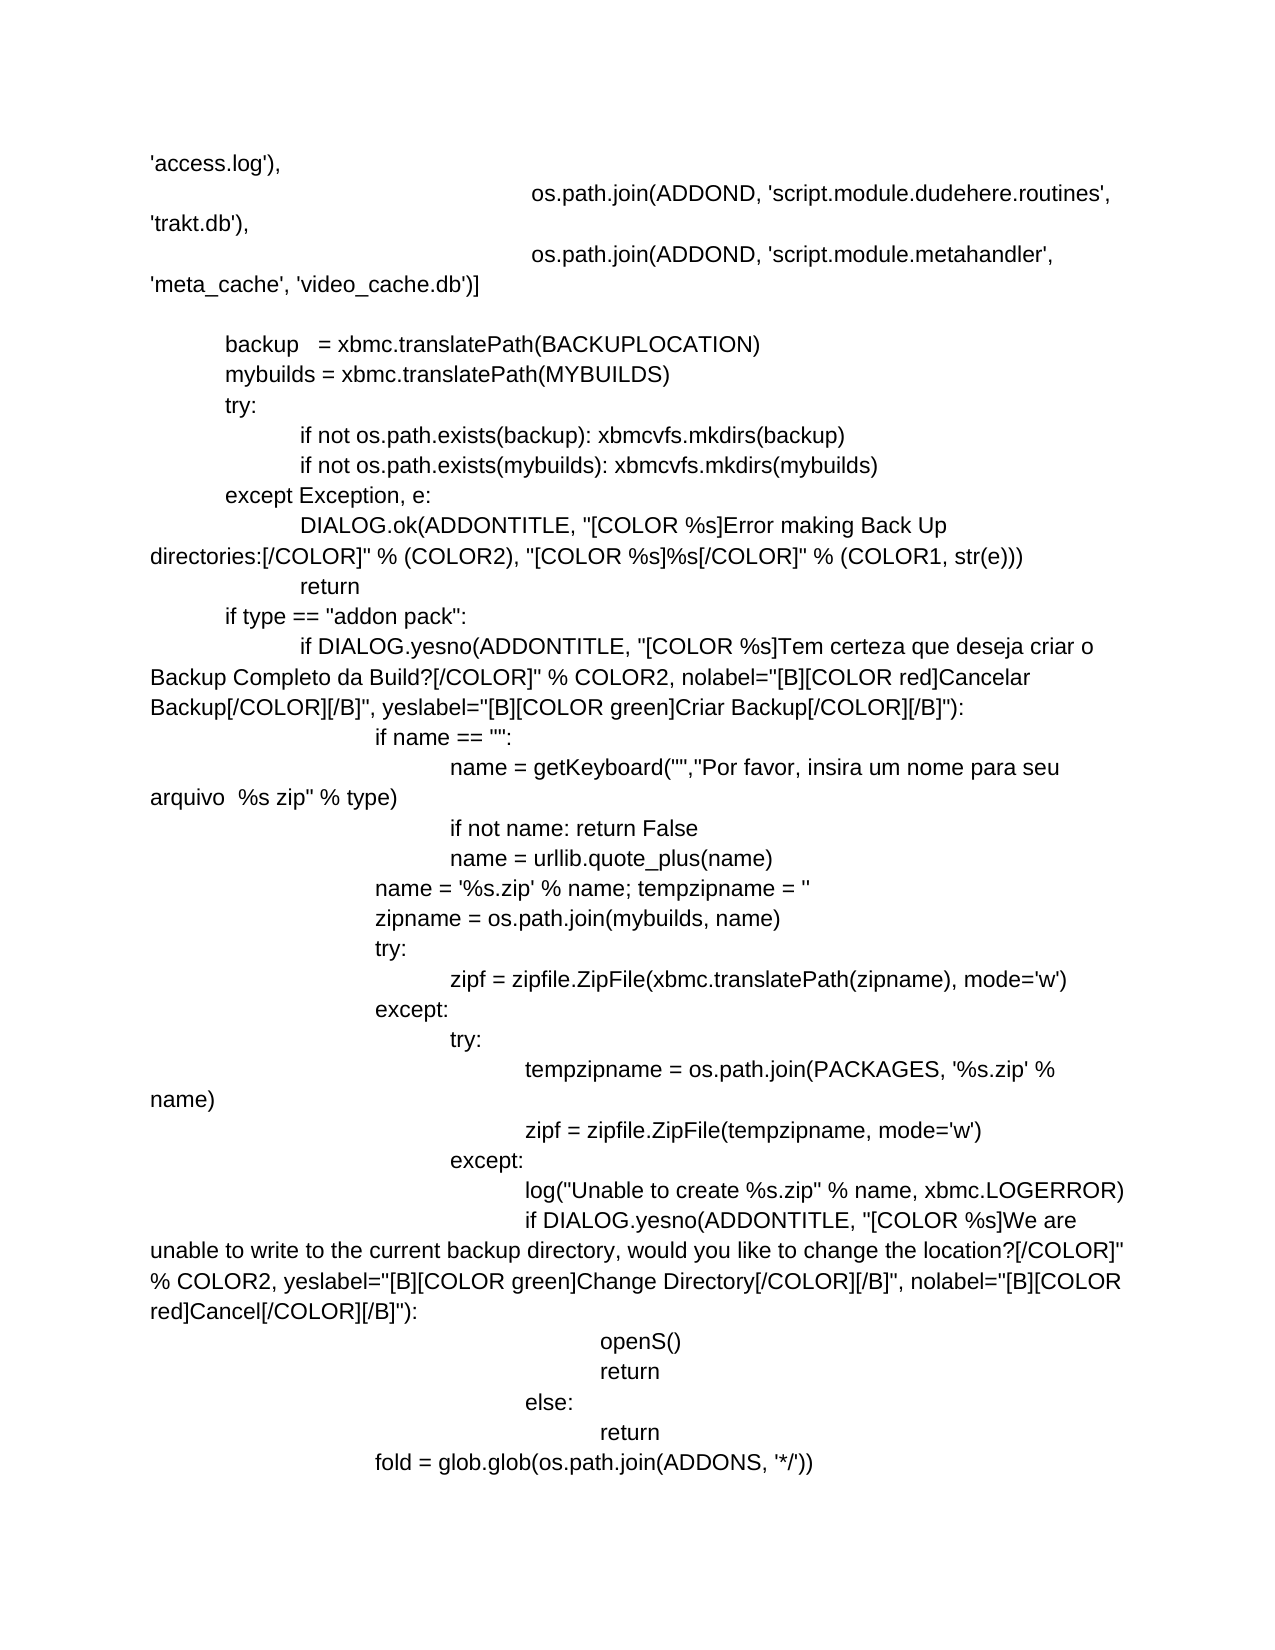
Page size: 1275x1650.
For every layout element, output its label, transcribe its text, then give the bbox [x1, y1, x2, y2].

text openS() [150, 1328, 1125, 1354]
text except: [150, 996, 1125, 1022]
text if DIALOG.yesno(ADDONTITLE, "[COLOR %s]We are unable to write to the current backup directory, would you like to change the location?[/COLOR]" % COLOR2, yeslabel="[B][COLOR green]Change Directory[/COLOR][/B]", nolabel="[B][COLOR red]Cancel[/COLOR][/B]"): [150, 1207, 1125, 1324]
text DIALOG.ok(ADDONTITLE, "[COLOR %s]Error making Back Up directories:[/COLOR]" % (COLOR2), "[COLOR %s]%s[/COLOR]" % (COLOR1, str(e))) [150, 512, 1125, 569]
text try: [150, 1026, 1125, 1052]
text except Exception, e: [150, 482, 1125, 509]
text if not name: return False [150, 814, 1125, 841]
text tempzipname = os.path.join(PACKAGES, '%s.zip' % name) [150, 1056, 1125, 1113]
text zipf = zipfile.ZipFile(xbmc.translatePath(zipname), mode='w') [150, 966, 1125, 992]
text name = urllib.quote_plus(name) [150, 845, 1125, 871]
text mybuilds = xbmc.translatePath(MYBUILDS) [150, 361, 1125, 388]
text os.path.join(ADDOND, 'script.module.metahandler', 'meta_cache', 'video_cache.db')] [150, 241, 1125, 297]
text log("Unable to create %s.zip" % name, xbmc.LOGERROR) [150, 1177, 1125, 1203]
text name = getKeyboard("","Por favor, insira um nome para seu arquivo %s zip" % type) [150, 754, 1125, 811]
text try: [150, 392, 1125, 418]
text if type == "addon pack": [150, 603, 1125, 629]
text backup = xbmc.translatePath(BACKUPLOCATION) [150, 331, 1125, 358]
text if name == "": [150, 724, 1125, 750]
text except: [150, 1147, 1125, 1173]
text zipname = os.path.join(mybuilds, name) [150, 905, 1125, 932]
text try: [150, 935, 1125, 962]
text if DIALOG.yesno(ADDONTITLE, "[COLOR %s]Tem certeza que deseja criar o Backup Completo da Build?[/COLOR]" % COLOR2, nolabel="[B][COLOR red]Cancelar Backup[/COLOR][/B]", yeslabel="[B][COLOR green]Criar Backup[/COLOR][/B]"): [150, 633, 1125, 720]
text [150, 150, 1125, 176]
text if not os.path.exists(backup): xbmcvfs.mkdirs(backup) [150, 422, 1125, 448]
text return [150, 1358, 1125, 1385]
text return [150, 573, 1125, 599]
text os.path.join(ADDOND, 'script.module.dudehere.routines', 'trakt.db'), [150, 180, 1125, 237]
text name = '%s.zip' % name; tempzipname = '' [150, 875, 1125, 901]
text else: [150, 1388, 1125, 1415]
text if not os.path.exists(mybuilds): xbmcvfs.mkdirs(mybuilds) [150, 452, 1125, 478]
text zipf = zipfile.ZipFile(tempzipname, mode='w') [150, 1117, 1125, 1143]
text fold = glob.glob(os.path.join(ADDONS, '*/')) [150, 1449, 1125, 1475]
text return [150, 1419, 1125, 1445]
